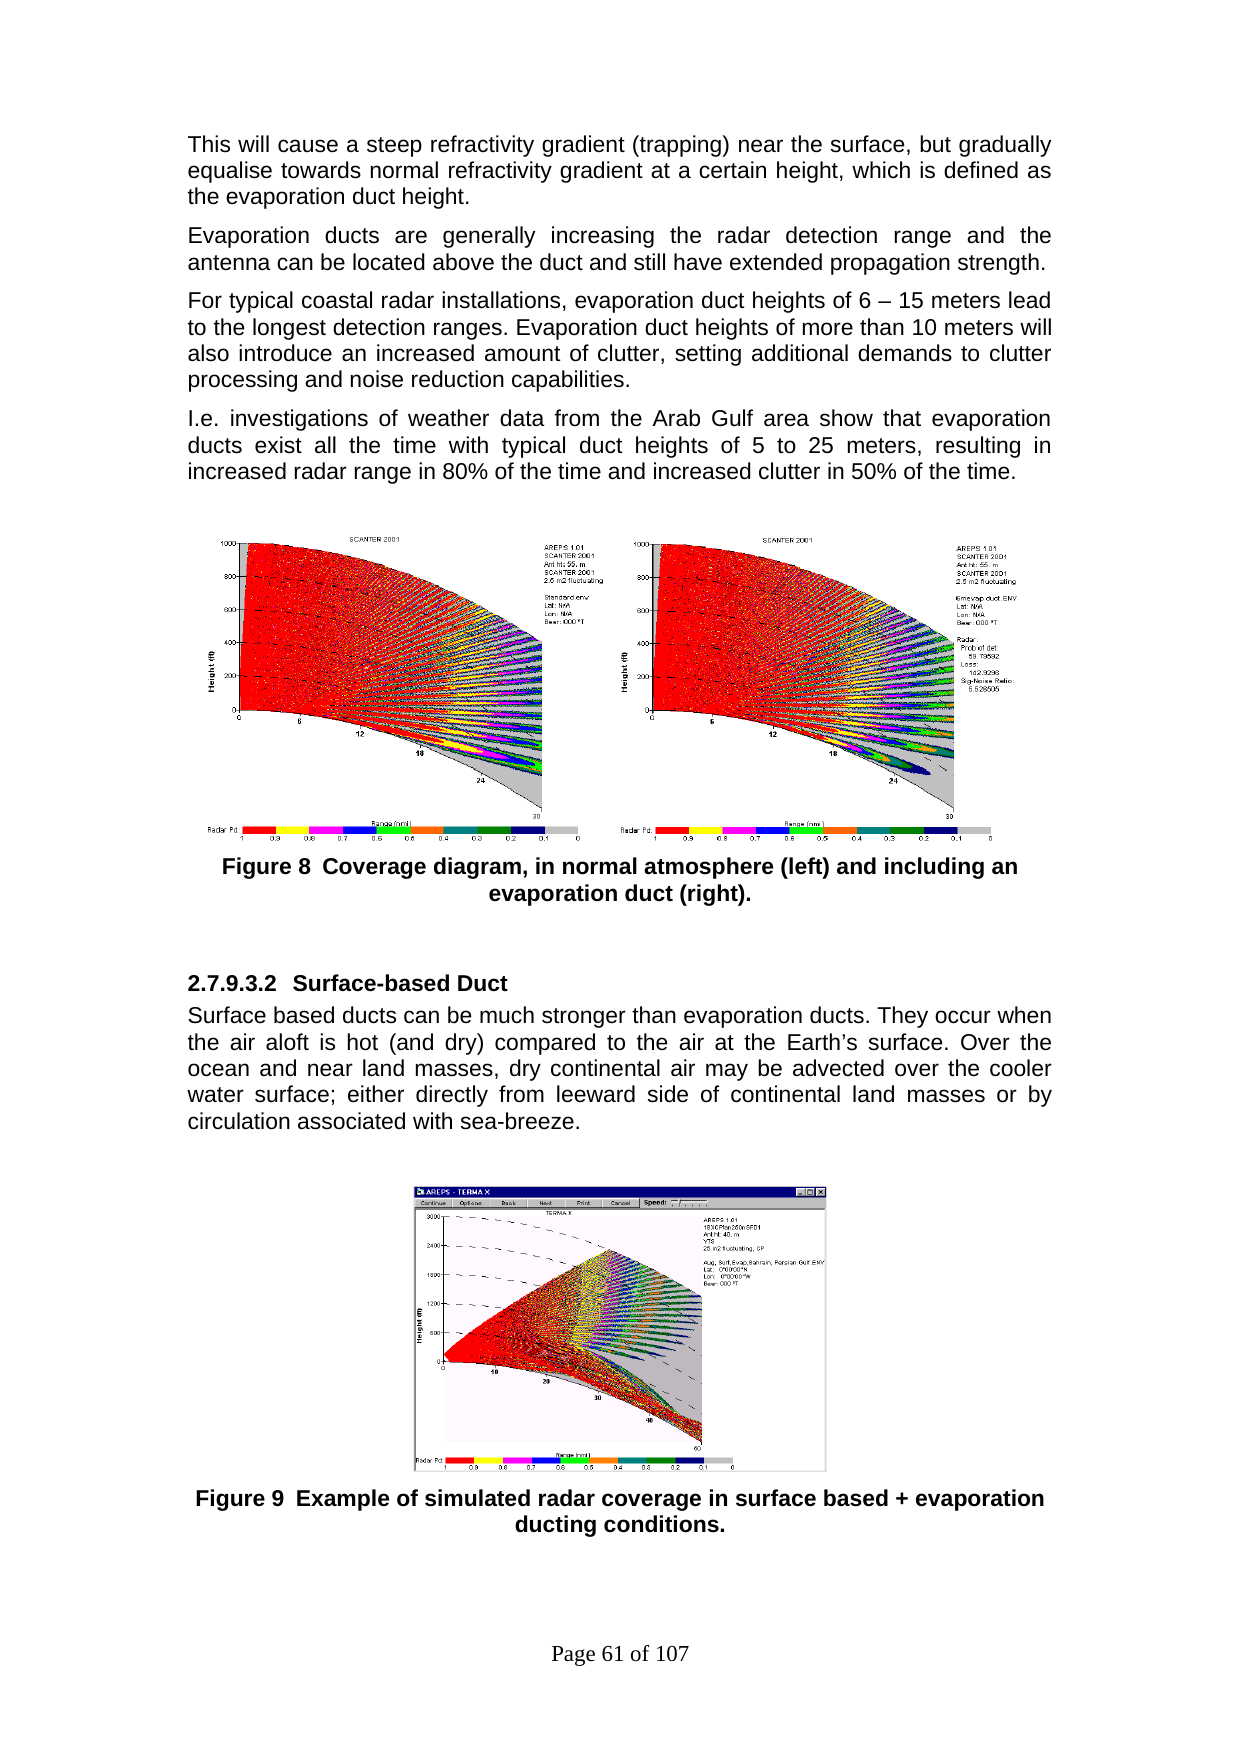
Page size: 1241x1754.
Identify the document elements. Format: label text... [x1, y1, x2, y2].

text Figure 9 Example of simulated radar coverage in surface based + evaporation ducting conditions. [187, 1484, 1053, 1537]
text Figure 8 Coverage diagram, in normal atmosphere (left) and including an evaporation duct (right). [187, 853, 1053, 906]
text Evaporation ducts are generally increasing the radar detection range and the antenna can be located above the duct and still have extended propagation strength. [187, 222, 1053, 275]
text Surface based ducts can be much stronger than evaporation ducts. They occur when the air aloft is hot (and dry) compared to the air at the Earth’s surface. Over the ocean and near land masses, dry continental air may be advected over the cooler water surface; either directly from leeward side of continental land masses or by circulation associated with sea-breeze. [187, 1002, 1053, 1134]
text I.e. investigations of weather data from the Arab Gulf area show that evaporation ducts exist all the time with typical duct heights of 5 to 25 meters, resulting in increased radar range in 80% of the time and increased clutter in 50% of the time. [187, 405, 1053, 484]
picture [413, 1185, 827, 1472]
picture [207, 535, 1033, 841]
text For typical coastal radar installations, evaporation duct heights of 6 – 15 meters lead to the longest detection ranges. Evaporation duct heights of more than 10 meters will also introduce an increased amount of clutter, setting additional demands to clutter processing and noise reduction capabilities. [187, 287, 1053, 393]
text This will cause a steep refractivity gradient (trapping) near the surface, but gradually equalise towards normal refractivity gradient at a certain height, which is defined as the evaporation duct height. [187, 131, 1053, 209]
subtitle Surface-based Duct [187, 970, 1053, 996]
